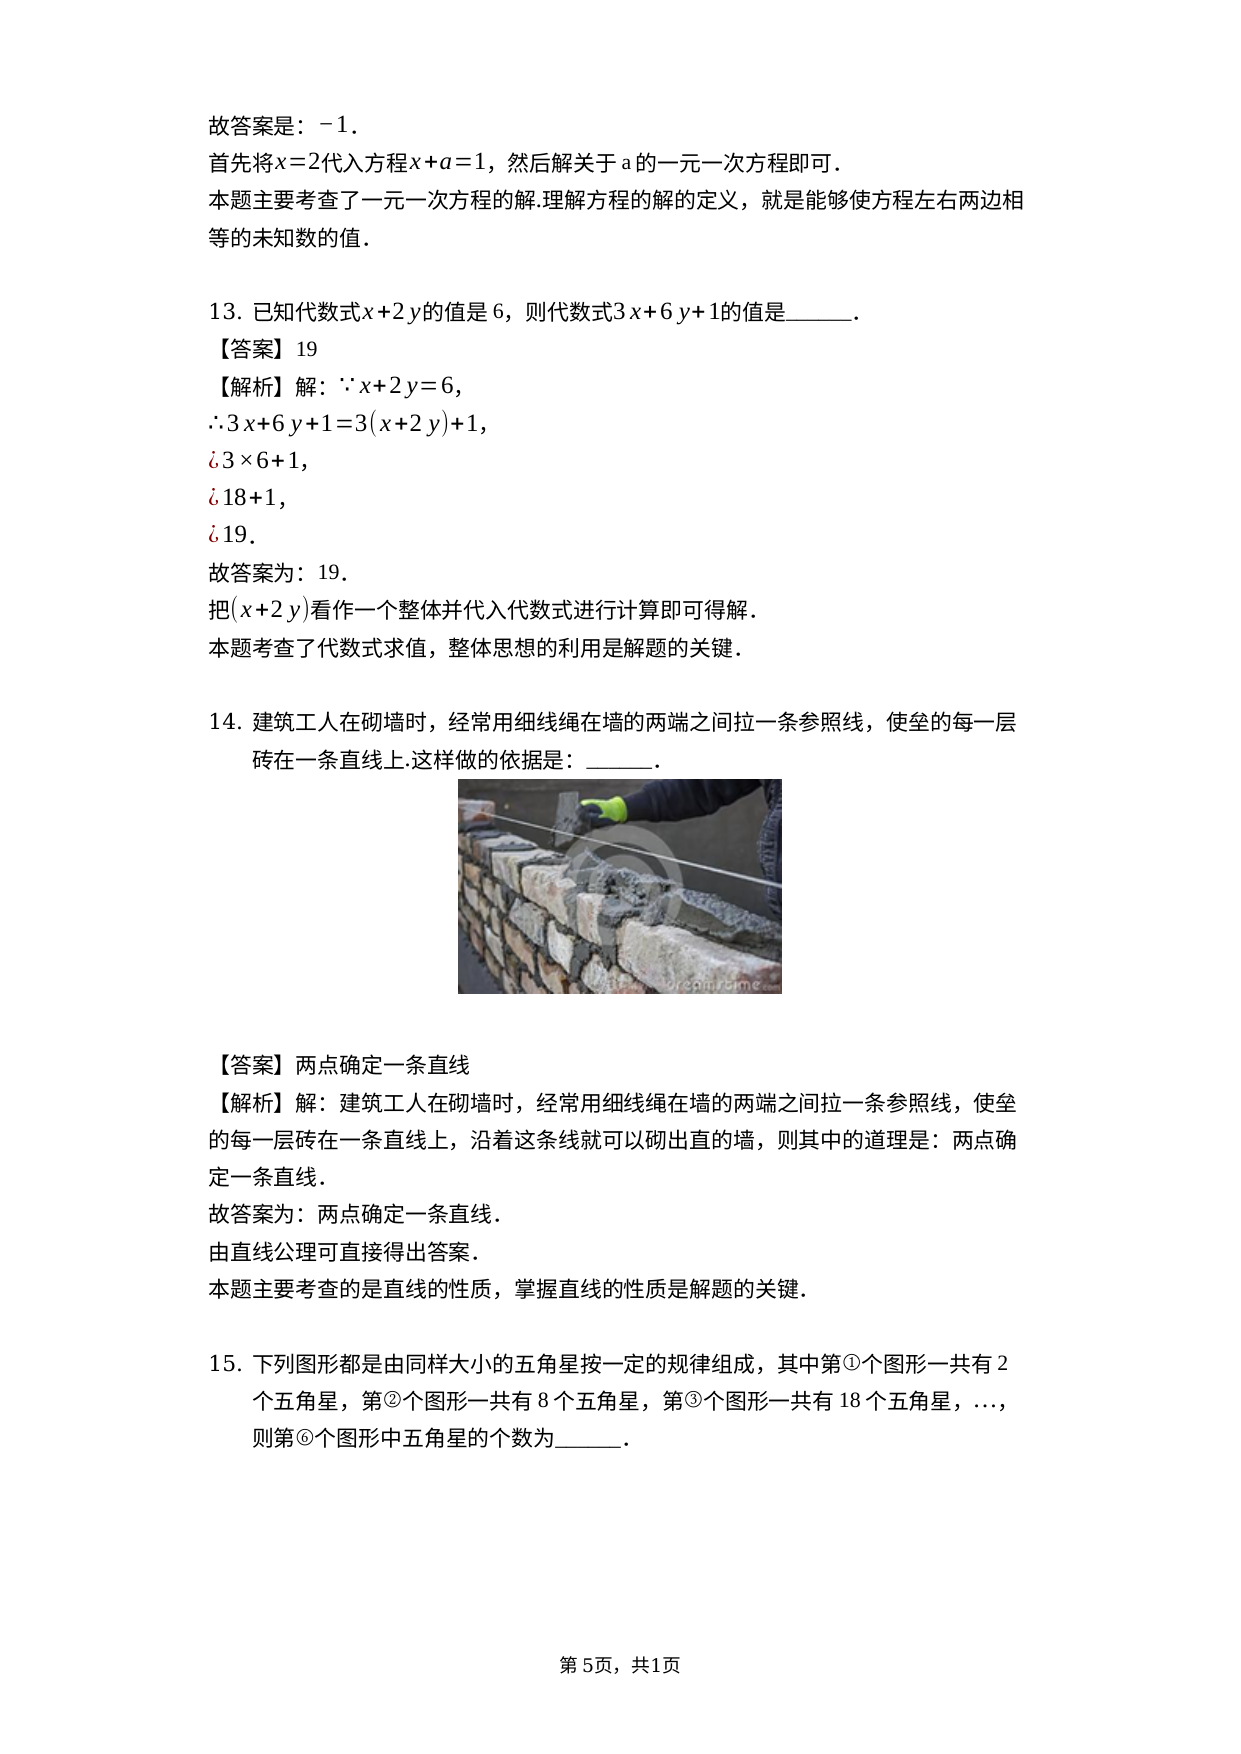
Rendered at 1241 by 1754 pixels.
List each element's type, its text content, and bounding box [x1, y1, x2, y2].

list 【答案】两点确定一条直线 [208, 1048, 1032, 1081]
list 【解析】解：建筑工人在砌墙时，经常用细线绳在墙的两端之间拉一条参照线，使垒的每一层砖在一条直线上，沿着这条线就可以砌出直的墙，则其中的道理是：两点确定一条直线． 故答案为：两点确定一条直线． 由直线公理可直接得出答案． 本题主要考查的是直线的性质，掌握直线的性质是解题的关键． [208, 1085, 1032, 1341]
list 【解析】解：， ， ， ， ． 故答案为：19． 把看作一个整体并代入代数式进行计算即可得解． 本题考查了代数式求值，整体思想的利用是解题的关键． [208, 369, 1032, 700]
list 下列图形都是由同样大小的五角星按一定的规律组成，其中第个图形一共有2个五角星，第个图形一共有8个五角星，第个图形一共有18个五角星，，则第个图形中五角星的个数为______． [208, 1346, 1032, 1491]
list 建筑工人在砌墙时，经常用细线绳在墙的两端之间拉一条参照线，使垒的每一层砖在一条直线上这样做的依据是：______． [208, 705, 1032, 775]
picture [458, 779, 782, 994]
list 已知代数式的值是6，则代数式的值是______． [208, 295, 1032, 327]
list 【答案】19 [208, 332, 1032, 364]
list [208, 108, 1032, 290]
